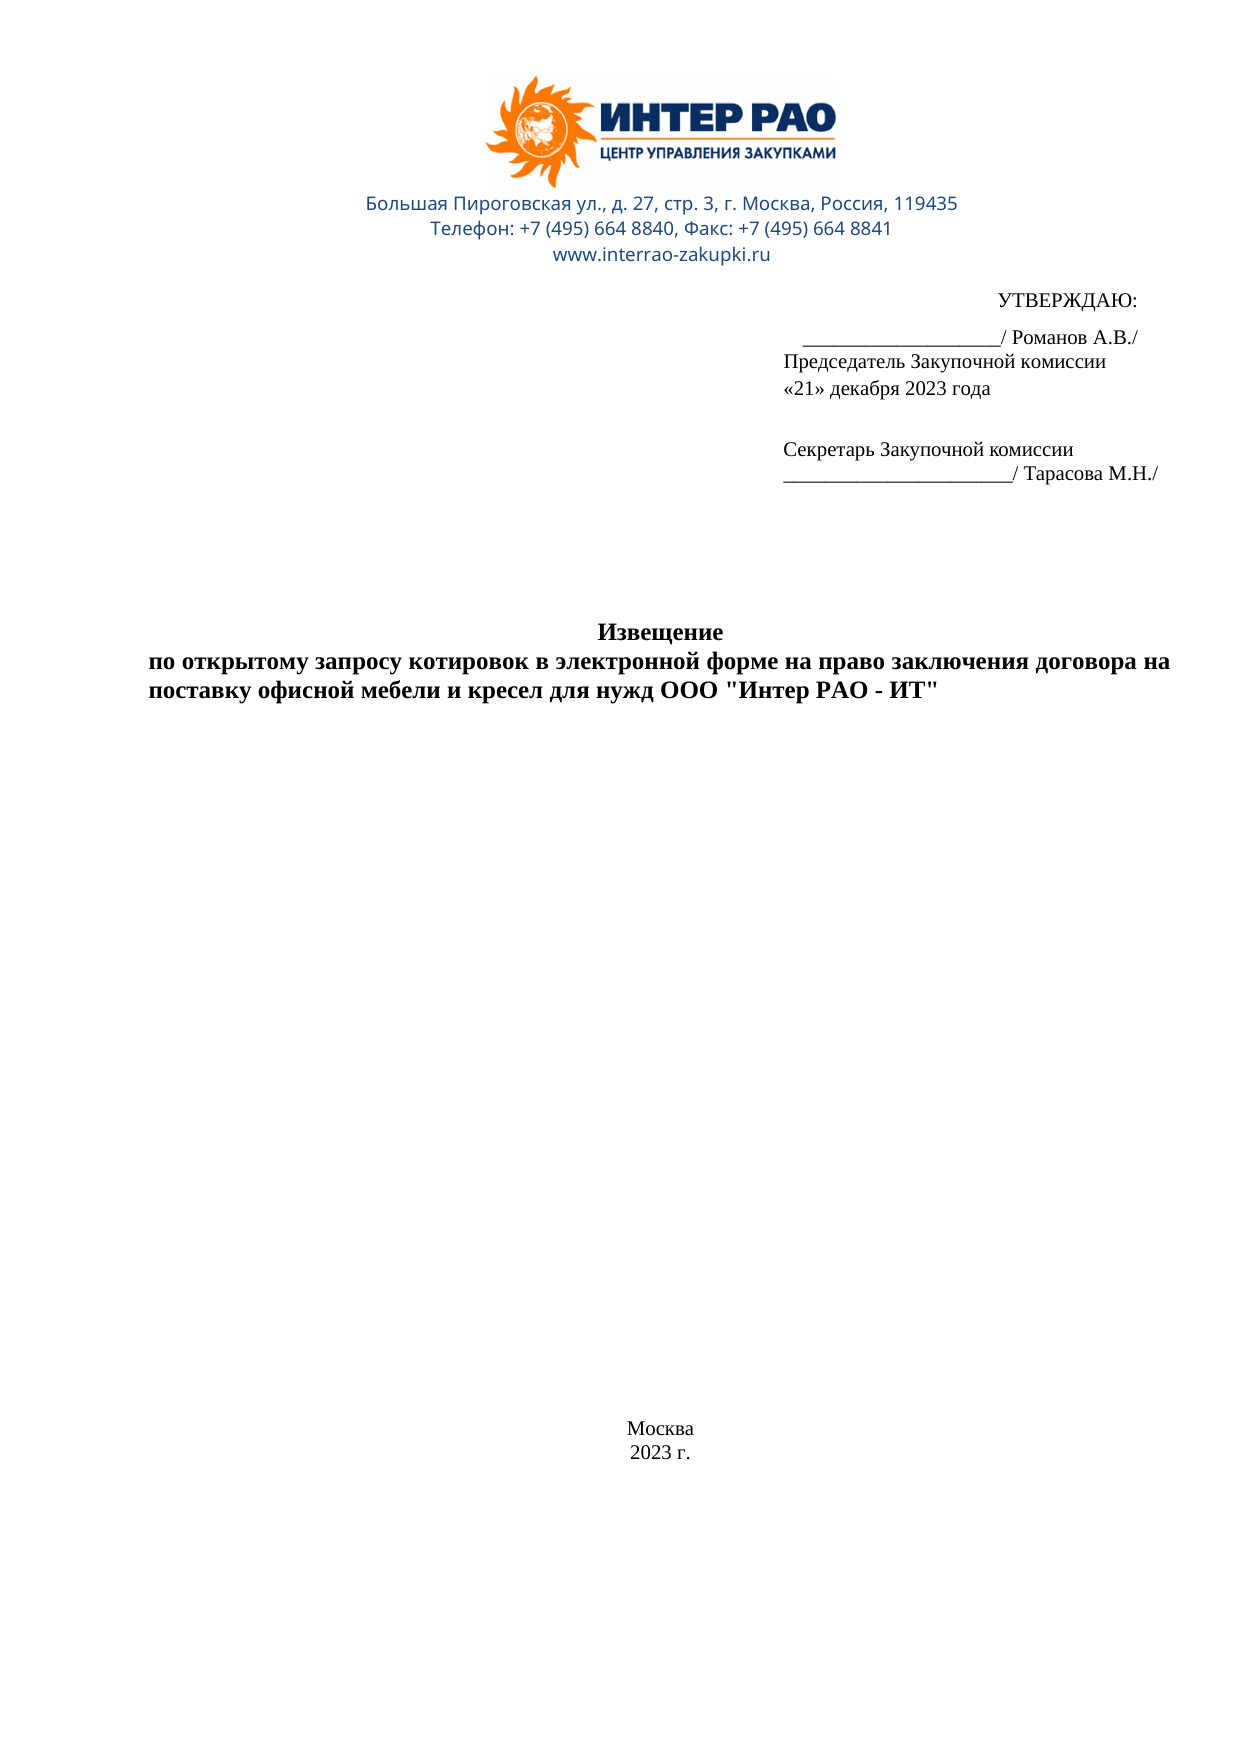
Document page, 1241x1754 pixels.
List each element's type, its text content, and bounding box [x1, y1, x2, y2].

text Председатель Закупочной комиссии [783, 349, 1172, 373]
text по открытому запросу котировок в электронной форме на право заключения договора на поставку офисной мебели и кресел для нужд ООО "Интер РАО - ИТ" [148, 646, 1172, 703]
picture [484, 75, 839, 190]
text «21» декабря 2023 года [148, 376, 1172, 400]
text ______________________/ Тарасова М.Н./ [783, 461, 1172, 485]
text УТВЕРЖДАЮ: [148, 288, 1138, 312]
text Москва [148, 1416, 1172, 1440]
text ___________________/ Романов А.В./ [148, 324, 1138, 349]
text 2023 г. [148, 1440, 1172, 1464]
text Секретарь Закупочной комиссии [783, 437, 1172, 461]
text Извещение [148, 617, 1172, 646]
